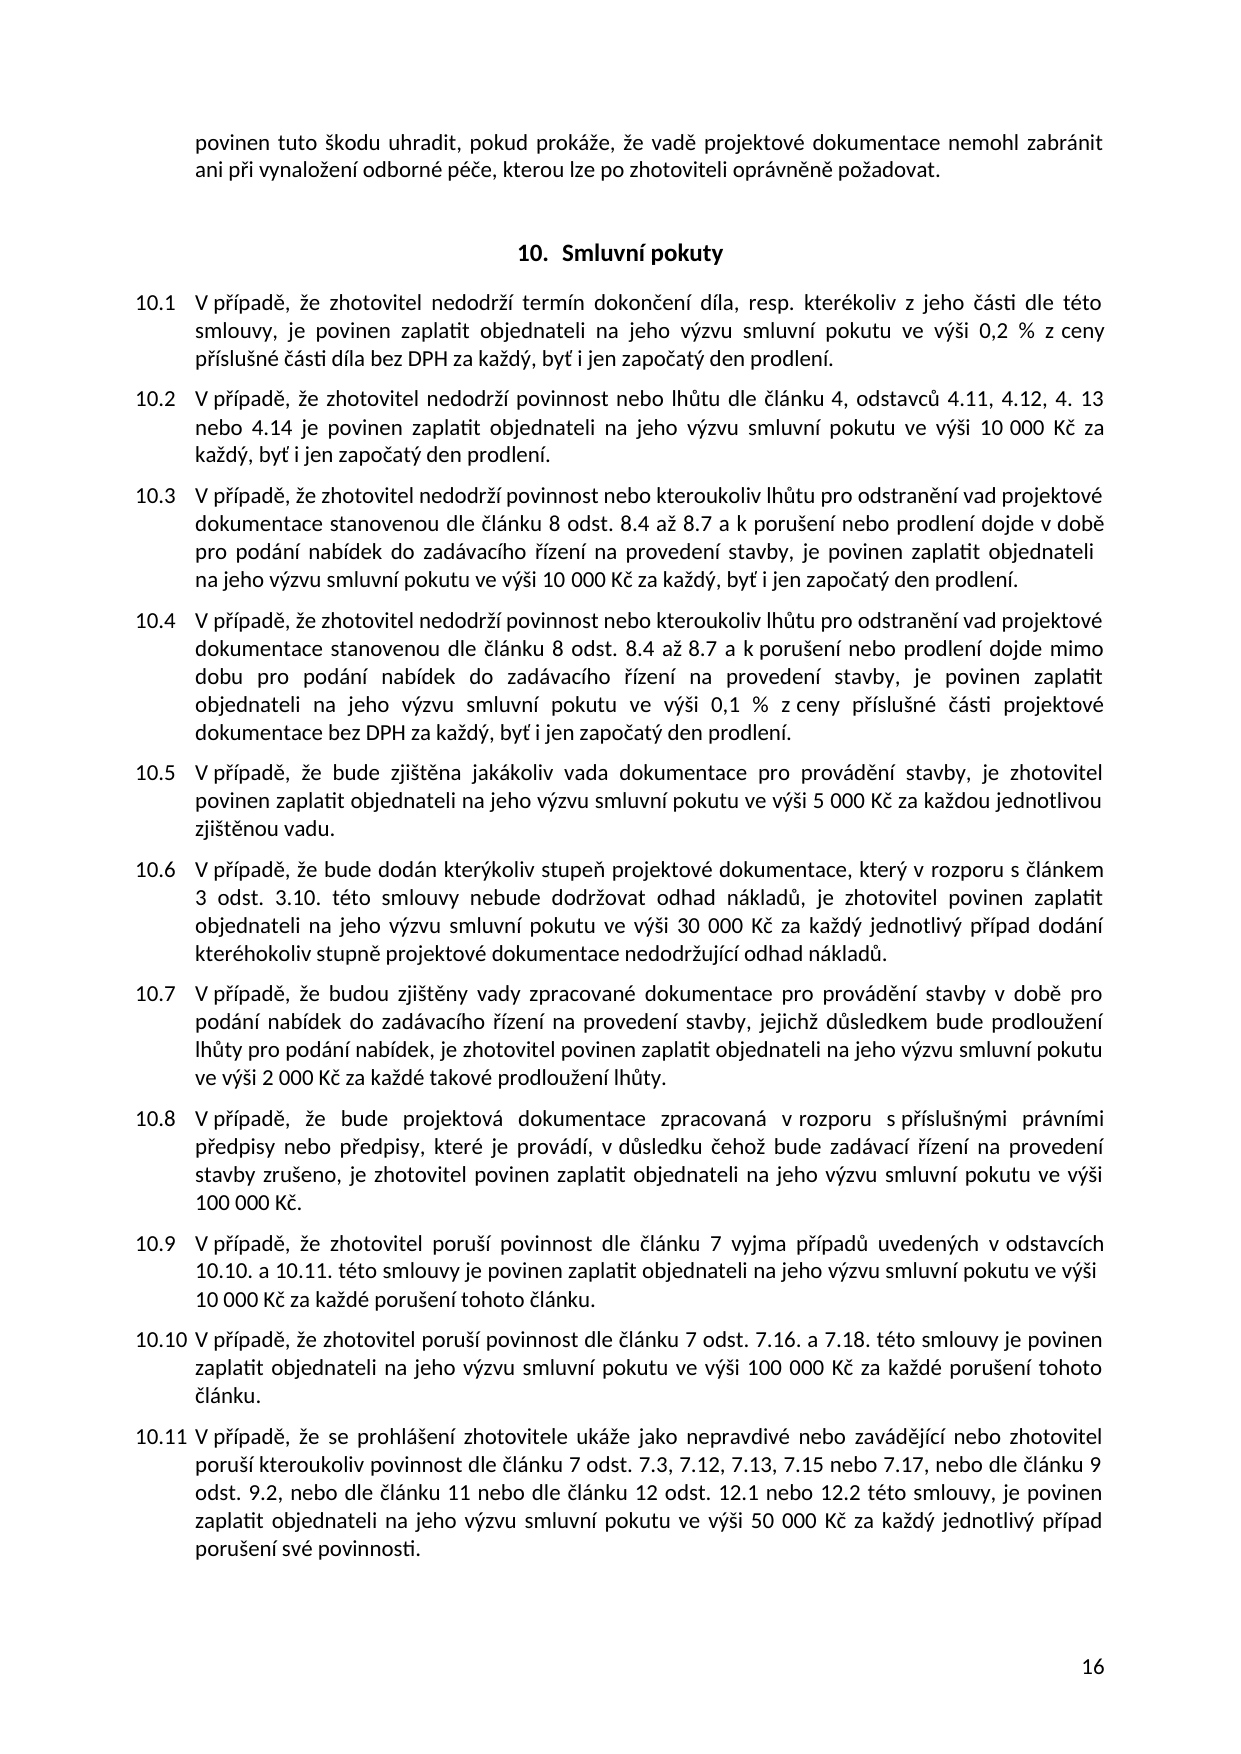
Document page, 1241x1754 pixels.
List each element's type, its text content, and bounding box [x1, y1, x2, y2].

subtitle V případě, že zhotovitel poruší povinnost dle článku 7 vyjma případů uvedených v odstavcích 10.10. a 10.11. této smlouvy je povinen zaplatit objednateli na jeho výzvu smluvní pokutu ve výši 10 000 Kč za každé porušení tohoto článku. [135, 1229, 1104, 1313]
subtitle V případě, že bude zjištěna jakákoliv vada dokumentace pro provádění stavby, je zhotovitel povinen zaplatit objednateli na jeho výzvu smluvní pokutu ve výši 5 000 Kč za každou jednotlivou zjištěnou vadu. [135, 758, 1104, 842]
subtitle V případě, že bude projektová dokumentace zpracovaná v rozporu s příslušnými právními předpisy nebo předpisy, které je provádí, v důsledku čehož bude zadávací řízení na provedení stavby zrušeno, je zhotovitel povinen zaplatit objednateli na jeho výzvu smluvní pokutu ve výši 100 000 Kč. [135, 1104, 1104, 1216]
subtitle V případě, že bude dodán kterýkoliv stupeň projektové dokumentace, který v rozporu s článkem 3 odst. 3.10. této smlouvy nebude dodržovat odhad nákladů, je zhotovitel povinen zaplatit objednateli na jeho výzvu smluvní pokutu ve výši 30 000 Kč za každý jednotlivý případ dodání kteréhokoliv stupně projektové dokumentace nedodržující odhad nákladů. [135, 855, 1104, 967]
subtitle V případě, že zhotovitel nedodrží povinnost nebo lhůtu dle článku 4, odstavců 4.11, 4.12, 4. 13 nebo 4.14 je povinen zaplatit objednateli na jeho výzvu smluvní pokutu ve výši 10 000 Kč za každý, byť i jen započatý den prodlení. [135, 384, 1104, 469]
subtitle Smluvní pokuty [136, 237, 1104, 267]
subtitle V případě, že zhotovitel nedodrží povinnost nebo kteroukoliv lhůtu pro odstranění vad projektové dokumentace stanovenou dle článku 8 odst. 8.4 až 8.7 a k porušení nebo prodlení dojde mimo dobu pro podání nabídek do zadávacího řízení na provedení stavby, je povinen zaplatit objednateli na jeho výzvu smluvní pokutu ve výši 0,1 % z ceny příslušné části projektové dokumentace bez DPH za každý, byť i jen započatý den prodlení. [135, 606, 1104, 746]
subtitle V případě, že budou zjištěny vady zpracované dokumentace pro provádění stavby v době pro podání nabídek do zadávacího řízení na provedení stavby, jejichž důsledkem bude prodloužení lhůty pro podání nabídek, je zhotovitel povinen zaplatit objednateli na jeho výzvu smluvní pokutu ve výši 2 000 Kč za každé takové prodloužení lhůty. [135, 979, 1104, 1092]
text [195, 128, 1104, 184]
subtitle V případě, že zhotovitel poruší povinnost dle článku 7 odst. 7.16. a 7.18. této smlouvy je povinen zaplatit objednateli na jeho výzvu smluvní pokutu ve výši 100 000 Kč za každé porušení tohoto článku. [135, 1325, 1104, 1409]
subtitle V případě, že se prohlášení zhotovitele ukáže jako nepravdivé nebo zavádějící nebo zhotovitel poruší kteroukoliv povinnost dle článku 7 odst. 7.3, 7.12, 7.13, 7.15 nebo 7.17, nebo dle článku 9 odst. 9.2, nebo dle článku 11 nebo dle článku 12 odst. 12.1 nebo 12.2 této smlouvy, je povinen zaplatit objednateli na jeho výzvu smluvní pokutu ve výši 50 000 Kč za každý jednotlivý případ porušení své povinnosti. [135, 1422, 1104, 1562]
subtitle V případě, že zhotovitel nedodrží povinnost nebo kteroukoliv lhůtu pro odstranění vad projektové dokumentace stanovenou dle článku 8 odst. 8.4 až 8.7 a k porušení nebo prodlení dojde v době pro podání nabídek do zadávacího řízení na provedení stavby, je povinen zaplatit objednateli na jeho výzvu smluvní pokutu ve výši 10 000 Kč za každý, byť i jen započatý den prodlení. [135, 481, 1104, 593]
subtitle V případě, že zhotovitel nedodrží termín dokončení díla, resp. kterékoliv z jeho části dle této smlouvy, je povinen zaplatit objednateli na jeho výzvu smluvní pokutu ve výši 0,2 % z ceny příslušné části díla bez DPH za každý, byť i jen započatý den prodlení. [135, 288, 1104, 372]
